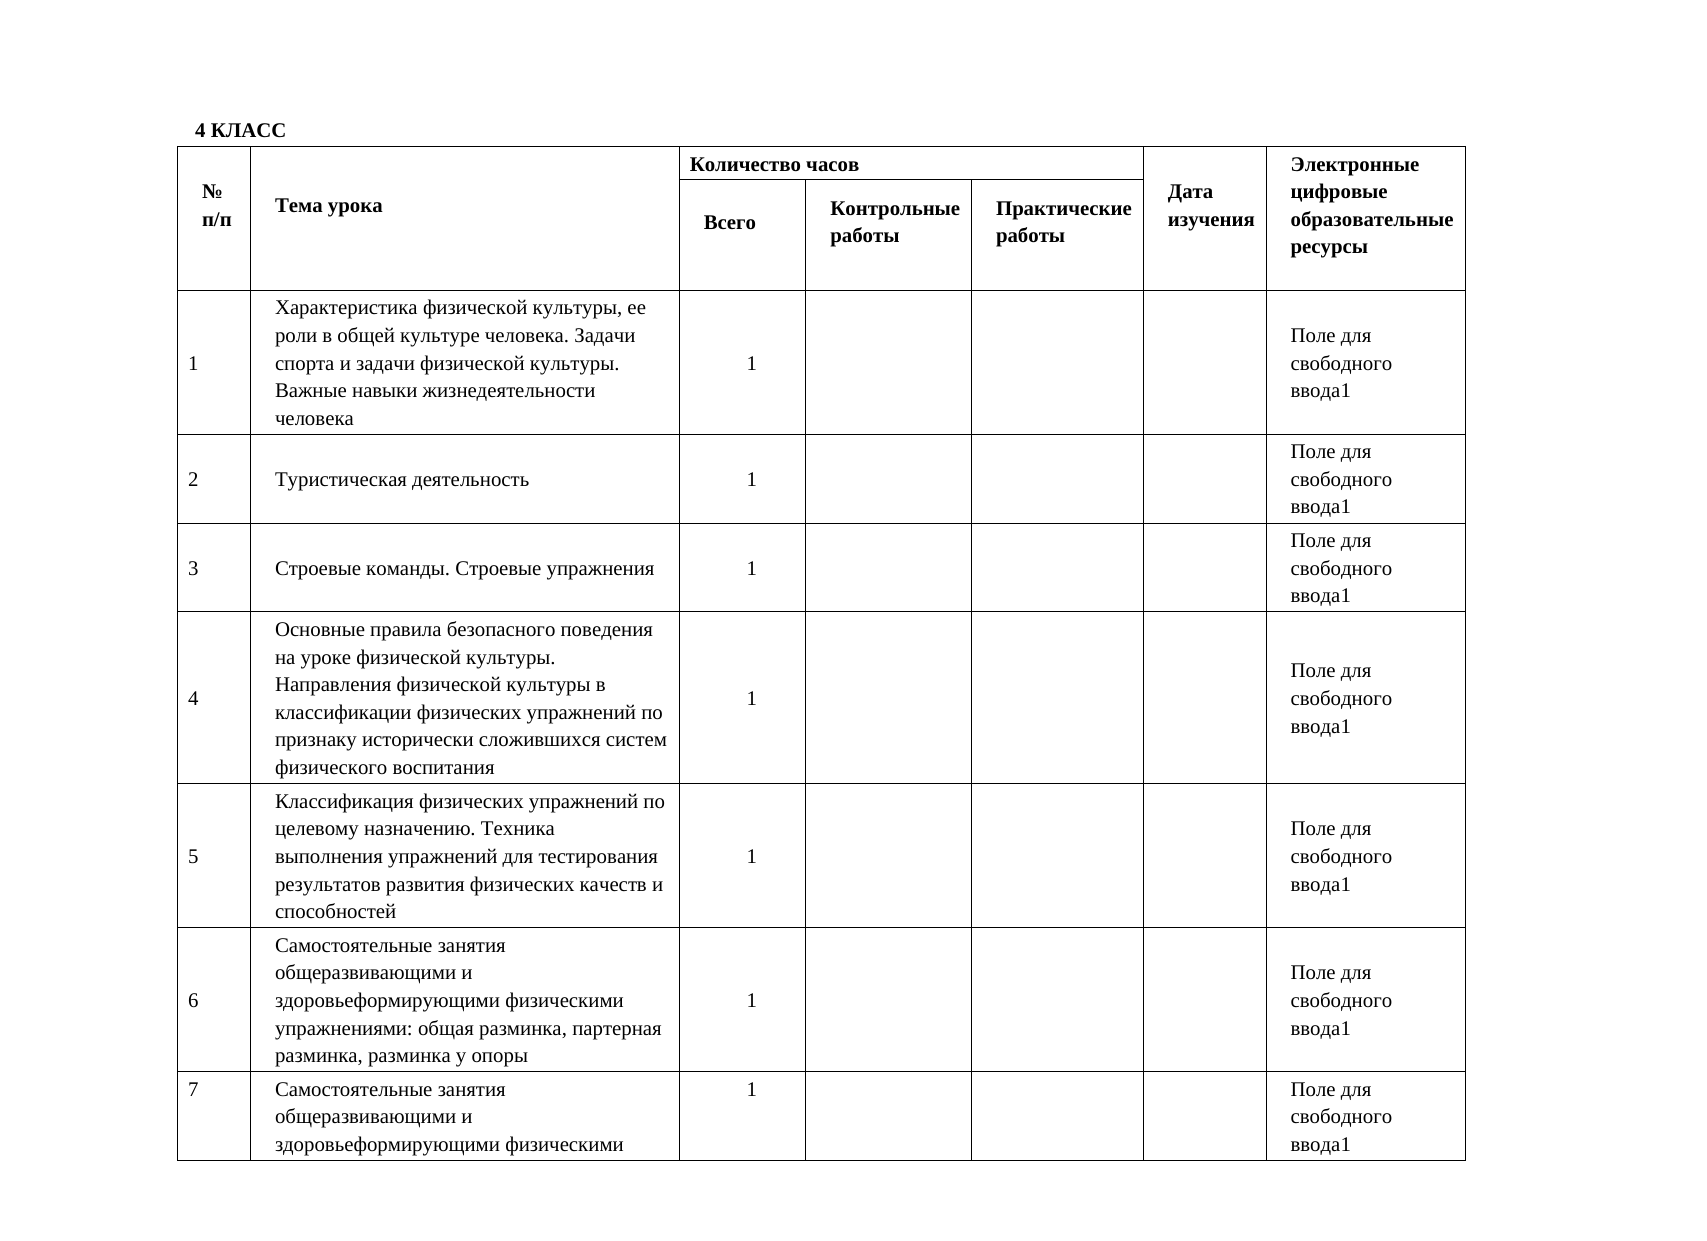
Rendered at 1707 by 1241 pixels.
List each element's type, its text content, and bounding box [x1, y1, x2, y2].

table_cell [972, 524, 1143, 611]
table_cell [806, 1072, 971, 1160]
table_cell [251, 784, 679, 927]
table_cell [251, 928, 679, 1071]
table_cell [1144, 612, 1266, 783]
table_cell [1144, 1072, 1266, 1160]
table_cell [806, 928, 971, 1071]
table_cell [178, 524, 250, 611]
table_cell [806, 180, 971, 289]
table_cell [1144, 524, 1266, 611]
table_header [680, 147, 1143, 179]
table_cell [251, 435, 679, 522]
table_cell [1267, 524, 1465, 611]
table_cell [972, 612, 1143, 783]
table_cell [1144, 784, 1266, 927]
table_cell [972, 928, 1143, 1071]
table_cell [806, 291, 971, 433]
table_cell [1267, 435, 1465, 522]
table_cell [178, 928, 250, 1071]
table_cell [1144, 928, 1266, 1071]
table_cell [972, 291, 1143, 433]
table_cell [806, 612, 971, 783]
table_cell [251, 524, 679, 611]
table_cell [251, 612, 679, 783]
text 4 КЛАСС [190, 118, 1618, 142]
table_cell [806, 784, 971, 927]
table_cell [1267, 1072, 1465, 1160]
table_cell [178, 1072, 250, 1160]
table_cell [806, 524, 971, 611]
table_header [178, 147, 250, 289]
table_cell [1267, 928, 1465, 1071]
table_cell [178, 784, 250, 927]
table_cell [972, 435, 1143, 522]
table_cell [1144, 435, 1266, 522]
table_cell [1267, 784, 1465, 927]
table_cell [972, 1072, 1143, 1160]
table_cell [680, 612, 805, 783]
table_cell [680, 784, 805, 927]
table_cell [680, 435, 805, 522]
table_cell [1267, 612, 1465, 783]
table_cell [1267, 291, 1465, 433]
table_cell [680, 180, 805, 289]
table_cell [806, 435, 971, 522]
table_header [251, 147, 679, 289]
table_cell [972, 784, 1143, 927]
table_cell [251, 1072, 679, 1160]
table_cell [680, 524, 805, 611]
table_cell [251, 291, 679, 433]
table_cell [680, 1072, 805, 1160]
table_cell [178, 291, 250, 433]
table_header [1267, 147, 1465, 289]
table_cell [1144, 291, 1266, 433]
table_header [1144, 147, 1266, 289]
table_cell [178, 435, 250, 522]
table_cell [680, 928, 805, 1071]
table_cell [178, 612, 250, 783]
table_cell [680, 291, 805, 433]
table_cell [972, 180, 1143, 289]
